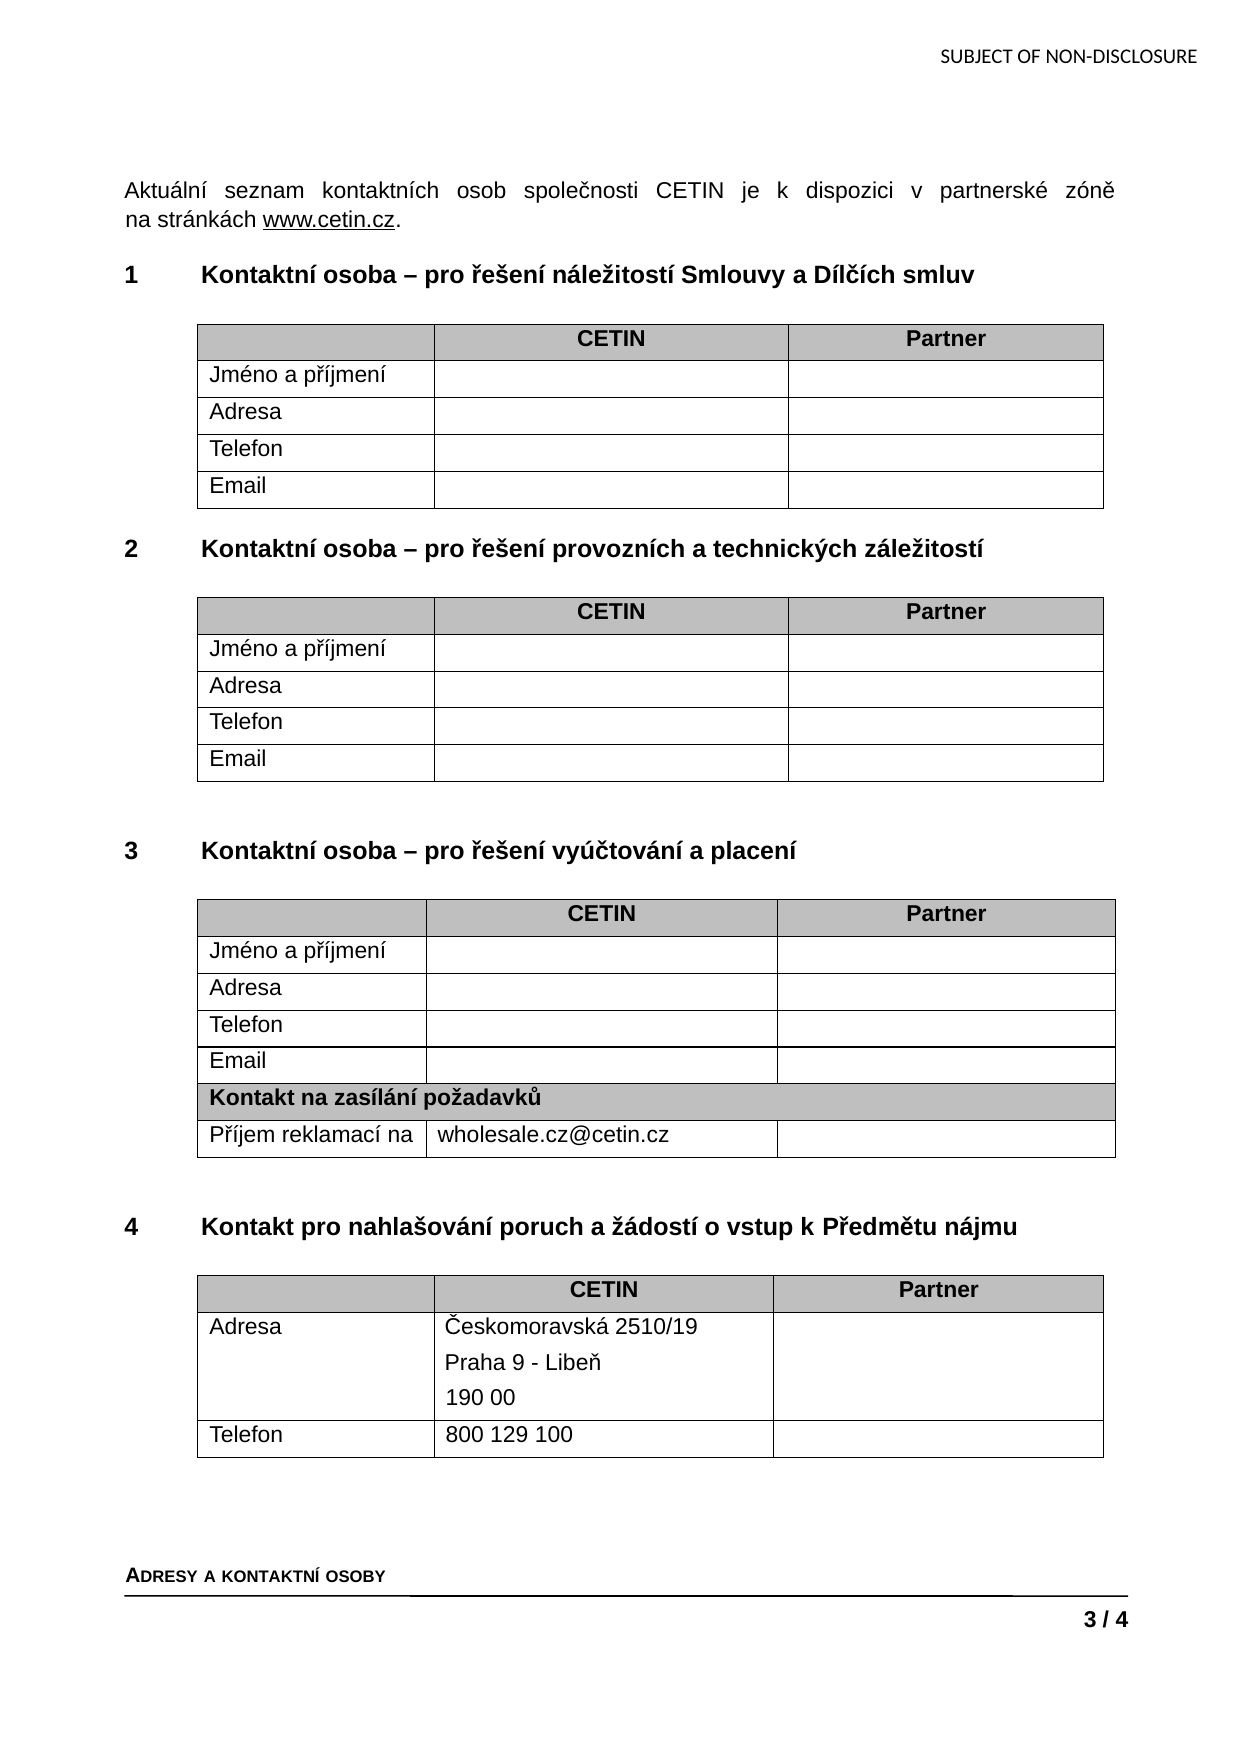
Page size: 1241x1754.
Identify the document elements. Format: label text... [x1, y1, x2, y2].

table_header CETIN [435, 1276, 773, 1312]
text Aktuální seznam kontaktních osob společnosti CETIN je k dispozici v partnerské zóně na stránkách www.cetin.cz. [124, 177, 1116, 233]
table_cell [778, 974, 1115, 1009]
table_cell [435, 672, 788, 707]
table_cell Jméno a příjmení [198, 937, 426, 973]
table_cell [427, 1048, 777, 1083]
table_header Partner [774, 1276, 1103, 1312]
table_cell Email [198, 1048, 426, 1083]
table_cell [789, 361, 1103, 397]
table_cell Adresa [198, 1313, 434, 1420]
table_cell [778, 937, 1115, 973]
table_cell [435, 472, 788, 507]
list Kontaktní osoba – pro řešení náležitostí Smlouvy a Dílčích smluv [124, 260, 1116, 289]
table_cell [778, 1121, 1115, 1157]
table_header [198, 900, 426, 936]
table_cell [778, 1048, 1115, 1083]
table_cell [789, 672, 1103, 707]
table_cell [427, 1011, 777, 1046]
table_cell [789, 398, 1103, 434]
table_cell Telefon [198, 1421, 434, 1457]
table_cell [435, 435, 788, 471]
table_cell [789, 745, 1103, 781]
table_cell Jméno a příjmení [198, 635, 434, 671]
table_cell Telefon [198, 435, 434, 471]
list Kontakt pro nahlašování poruch a žádostí o vstup k Předmětu nájmu [124, 1212, 1116, 1240]
table_cell [435, 398, 788, 434]
table_cell [789, 435, 1103, 471]
table_cell [435, 361, 788, 397]
table_cell Adresa [198, 398, 434, 434]
list Kontaktní osoba – pro řešení provozních a technických záležitostí [124, 533, 1116, 562]
table_cell [789, 708, 1103, 744]
table_cell Email [198, 745, 434, 781]
table_cell [774, 1313, 1103, 1420]
table_cell 800 129 100 [435, 1421, 773, 1457]
table_cell Telefon [198, 1011, 426, 1046]
table_cell [427, 937, 777, 973]
table_cell [778, 1011, 1115, 1046]
table_cell Adresa [198, 672, 434, 707]
table_header [198, 1276, 434, 1312]
table_cell wholesale.cz@cetin.cz [427, 1121, 777, 1157]
table_header Partner [789, 325, 1103, 360]
table_header CETIN [435, 598, 788, 634]
table_cell Jméno a příjmení [198, 361, 434, 397]
table_cell Českomoravská 2510/19 Praha 9 - Libeň 190 00 [435, 1313, 773, 1420]
table_cell [435, 745, 788, 781]
table_header [198, 325, 434, 360]
table_cell [435, 708, 788, 744]
table_header CETIN [435, 325, 788, 360]
list Kontaktní osoba – pro řešení vyúčtování a placení [124, 836, 1116, 864]
table_cell [789, 635, 1103, 671]
table_header CETIN [427, 900, 777, 936]
table_cell Telefon [198, 708, 434, 744]
table_header Partner [778, 900, 1115, 936]
table_cell Kontakt na zasílání požadavků [198, 1084, 1115, 1120]
table_cell Adresa [198, 974, 426, 1009]
table_header [198, 598, 434, 634]
table_cell [774, 1421, 1103, 1457]
table_cell [427, 974, 777, 1009]
table_cell [435, 635, 788, 671]
table_cell [789, 472, 1103, 507]
table_cell Příjem reklamací na [198, 1121, 426, 1157]
table_cell Email [198, 472, 434, 507]
table_header Partner [789, 598, 1103, 634]
